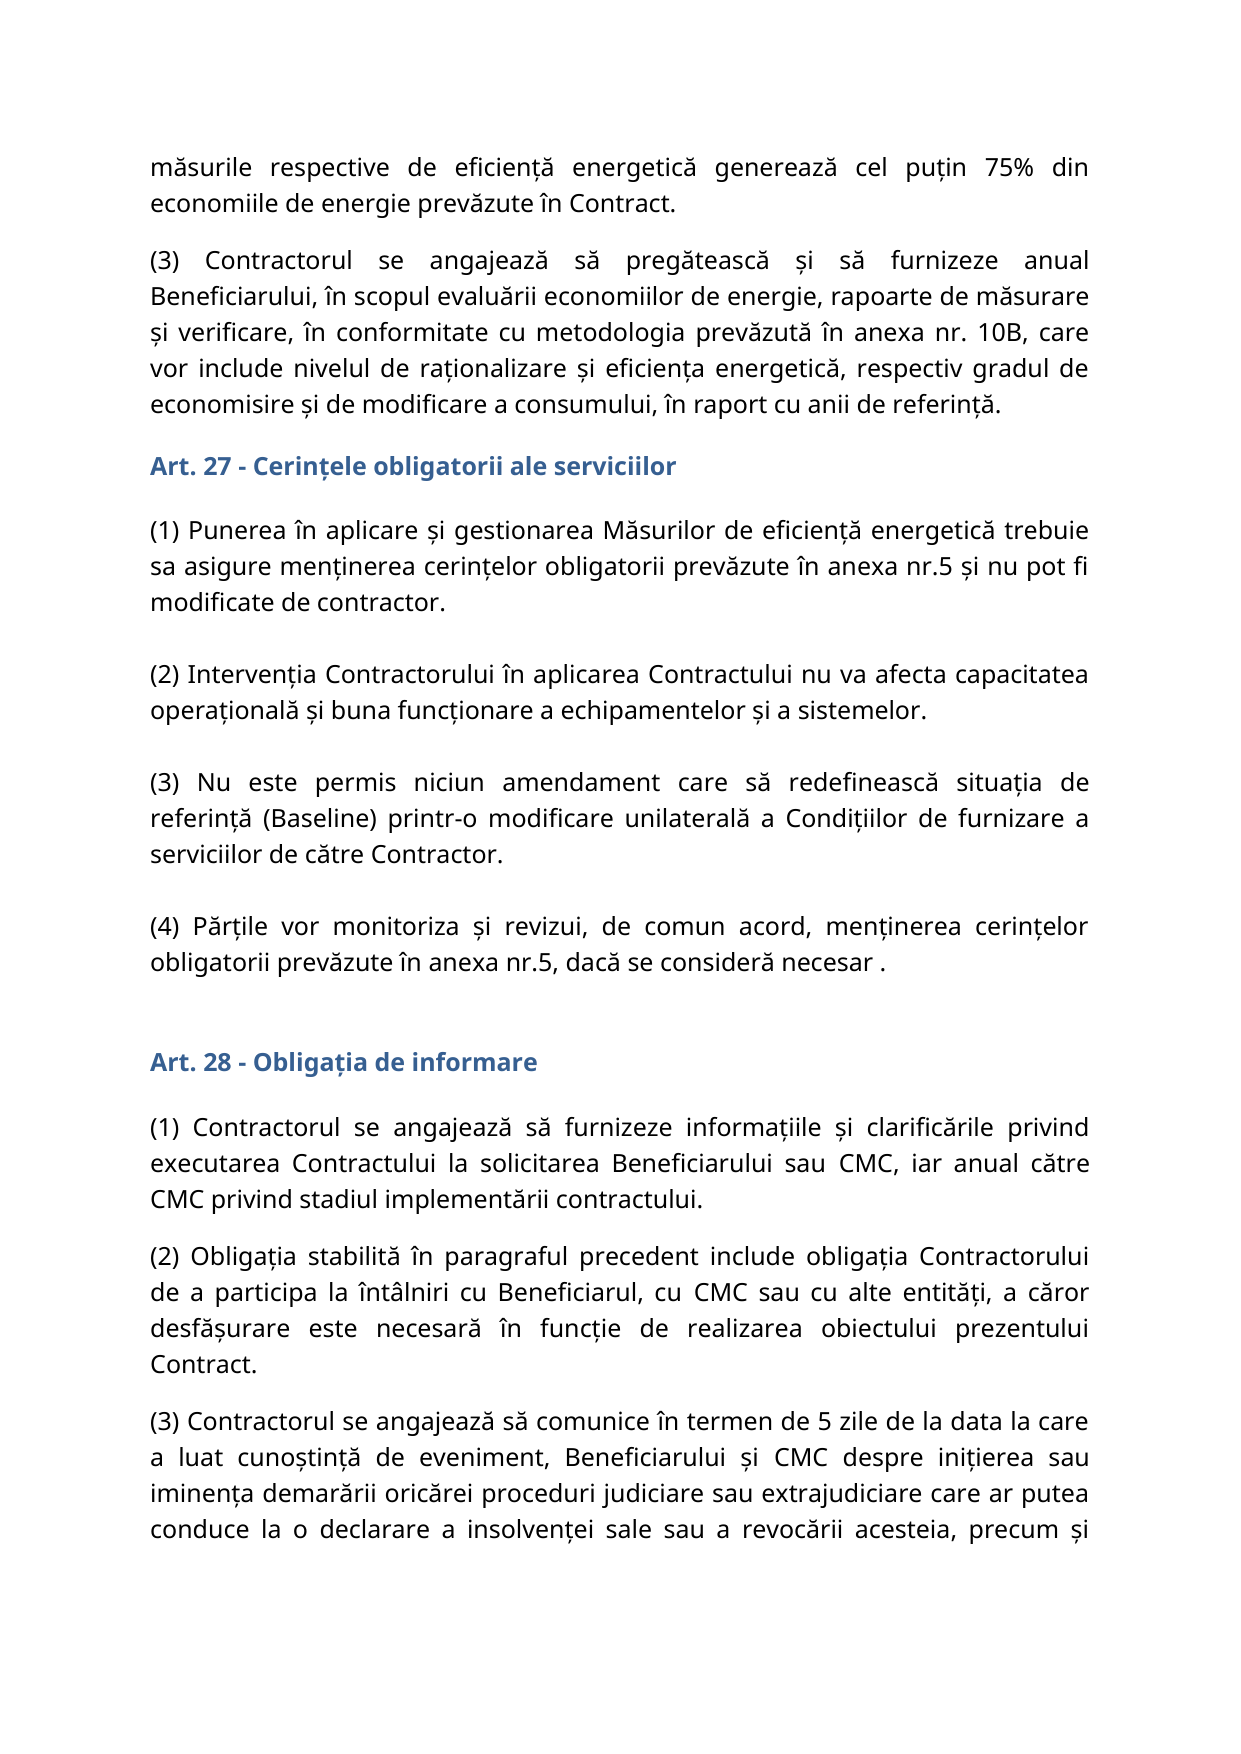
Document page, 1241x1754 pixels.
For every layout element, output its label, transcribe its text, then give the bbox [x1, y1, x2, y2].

text (3) Nu este permis niciun amendament care să redefinească situația de referință (Baseline) printr-o modificare unilaterală a Condițiilor de furnizare a serviciilor de către Contractor. [150, 764, 1090, 871]
text (1) Punerea în aplicare și gestionarea Măsurilor de eficiență energetică trebuie sa asigure menținerea cerințelor obligatorii prevăzute în anexa nr.5 și nu pot fi modificate de contractor. [150, 512, 1090, 618]
text (1) Contractorul se angajează să furnizeze informațiile și clarificările privind executarea Contractului la solicitarea Beneficiarului sau CMC, iar anual către CMC privind stadiul implementării contractului. [150, 1109, 1090, 1215]
text (3) Contractorul se angajează să pregătească și să furnizeze anual Beneficiarului, în scopul evaluării economiilor de energie, rapoarte de măsurare și verificare, în conformitate cu metodologia prevăzută în anexa nr. 10B, care vor include nivelul de raționalizare și eficiența energetică, respectiv gradul de economisire și de modificare a consumului, în raport cu anii de referință. [150, 243, 1090, 421]
text (4) Părțile vor monitoriza și revizui, de comun acord, menținerea cerințelor obligatorii prevăzute în anexa nr.5, dacă se consideră necesar . [150, 909, 1090, 979]
text (2) Intervenția Contractorului în aplicarea Contractului nu va afecta capacitatea operațională și buna funcționare a echipamentelor și a sistemelor. [150, 656, 1090, 727]
text (2) Obligația stabilită în paragraful precedent include obligația Contractorului de a participa la întâlniri cu Beneficiarul, cu CMC sau cu alte entități, a căror desfășurare este necesară în funcție de realizarea obiectului prezentului Contract. [150, 1238, 1090, 1380]
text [150, 1403, 1090, 1545]
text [150, 150, 1090, 220]
subtitle Art. 27 - Cerințele obligatorii ale serviciilor [150, 448, 1090, 482]
subtitle Art. 28 - Obligația de informare [150, 1045, 1090, 1079]
